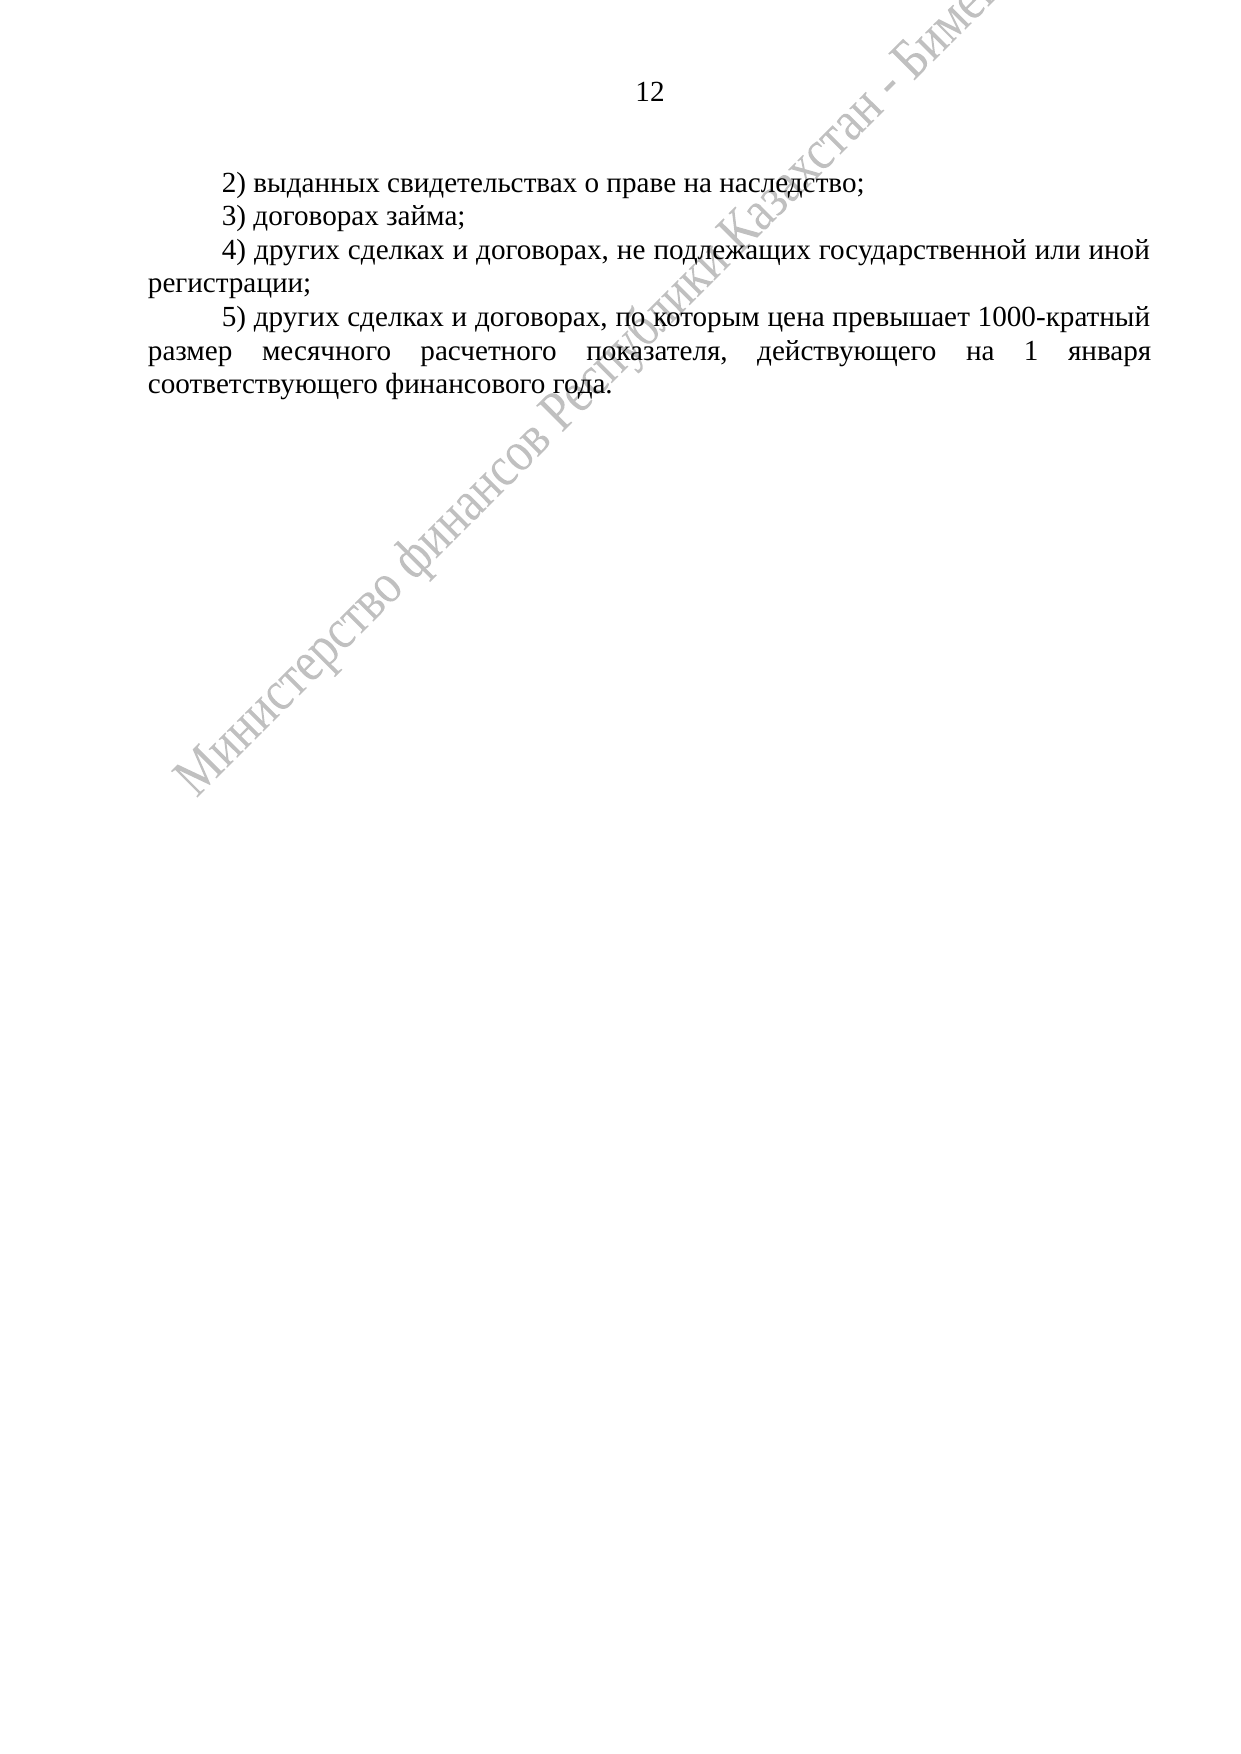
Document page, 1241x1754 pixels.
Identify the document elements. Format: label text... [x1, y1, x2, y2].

text 4) других сделках и договорах, не подлежащих государственной или иной регистрации; [148, 232, 1152, 299]
text 3) договорах займа; [148, 198, 1152, 232]
text 2) выданных свидетельствах о праве на наследство; [148, 165, 1152, 198]
text 5) других сделках и договорах, по которым цена превышает 1000-кратный размер месячного расчетного показателя, действующего на 1 января соответствующего финансового года. [148, 299, 1152, 400]
